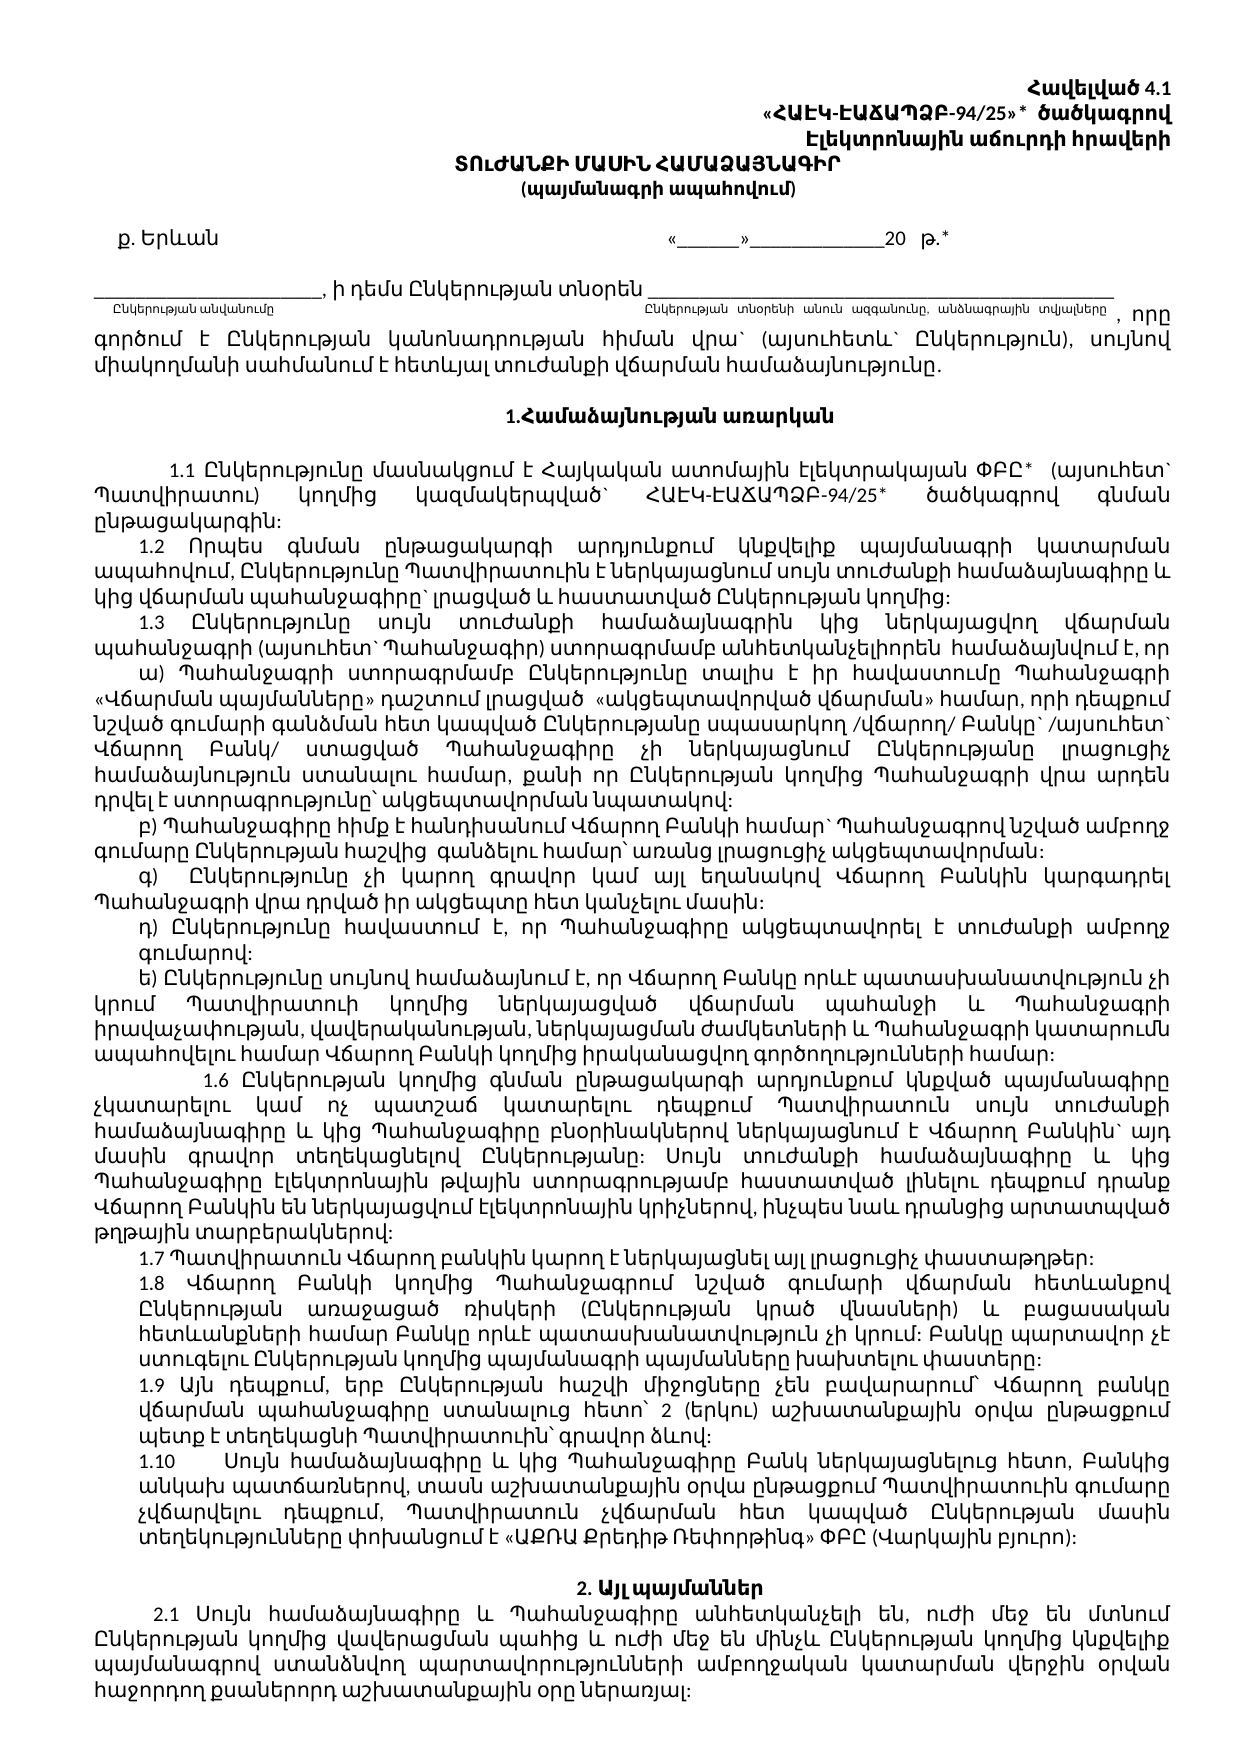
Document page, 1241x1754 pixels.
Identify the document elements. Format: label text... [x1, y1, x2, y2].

text դ) Ընկերությունը հավաստում է, որ Պահանջագիրը ակցեպտավորել է տուժանքի ամբողջ գումարով: [138, 914, 1171, 965]
text Ընկերության անվանումը Ընկերության տնօրենի անուն ազգանունը, անձնագրային տվյալները , որը գործում է Ընկերության կանոնադրության հիման վրա` (այսուհետև` Ընկերություն), սույնով միակողմանի սահմանում է հետևյալ տուժանքի վճարման համաձայնությունը. [94, 301, 1171, 377]
text 1.10 Սույն համաձայնագիրը և կից Պահանջագիրը Բանկ ներկայացնելուց հետո, Բանկից անկախ պատճառներով, տասն աշխատանքային օրվա ընթացքում Պատվիրատուին գումարը չվճարվելու դեպքում, Պատվիրատուն չվճարման հետ կապված Ընկերության մասին տեղեկությունները փոխանցում է «ԱՔՌԱ Քրեդիթ Ռեփորթինգ» ՓԲԸ (Վարկային բյուրո): [138, 1448, 1171, 1550]
text ե) Ընկերությունը սույնով համաձայնում է, որ Վճարող Բանկը որևէ պատասխանատվություն չի կրում Պատվիրատուի կողմից ներկայացված վճարման պահանջի և Պահանջագրի իրավաչափության, վավերականության, ներկայացման ժամկետների և Պահանջագրի կատարումն ապահովելու համար Վճարող Բանկի կողմից իրականացվող գործողությունների համար: [94, 965, 1171, 1067]
text ք. Երևան «______»_____________20 թ.* [94, 225, 1171, 250]
text Էլեկտրոնային աճուրդի հրավերի [94, 126, 1171, 151]
text (պայմանագրի ապահովում) [94, 177, 1171, 199]
text ______________________, ի դեմս Ընկերության տնօրեն _____________________________________________ [94, 276, 1171, 301]
text 1.1 Ընկերությունը մասնակցում է Հայկական ատոմային էլեկտրակայան ՓԲԸ* (այսուհետ` Պատվիրատու) կողմից կազմակերպված` ՀԱԷԿ-ԷԱՃԱՊՁԲ-94/25* ծածկագրով գնման ընթացակարգին: [94, 457, 1171, 533]
text 2. Այլ պայմաններ [169, 1575, 1171, 1601]
text «ՀԱԷԿ-ԷԱՃԱՊՁԲ-94/25»* ծածկագրով [94, 100, 1171, 126]
text 1.7 Պատվիրատուն Վճարող բանկին կարող է ներկայացնել այլ լրացուցիչ փաստաթղթեր: [138, 1245, 1171, 1270]
text 2.1 Սույն համաձայնագիրը և Պահանջագիրը անհետկանչելի են, ուժի մեջ են մտնում Ընկերության կողմից վավերացման պահից և ուժի մեջ են մինչև Ընկերության կողմից կնքվելիք պայմանագրով ստանձնվող պարտավորությունների ամբողջական կատարման վերջին օրվան հաջորդող քսաներորդ աշխատանքային օրը ներառյալ: [94, 1601, 1171, 1702]
text 1.6 Ընկերության կողմից գնման ընթացակարգի արդյունքում կնքված պայմանագիրը չկատարելու կամ ոչ պատշաճ կատարելու դեպքում Պատվիրատուն սույն տուժանքի համաձայնագիրը և կից Պահանջագիրը բնօրինակներով ներկայացնում է Վճարող Բանկին` այդ մասին գրավոր տեղեկացնելով Ընկերությանը: Սույն տուժանքի համաձայնագիրը և կից Պահանջագիրը էլեկտրոնային թվային ստորագրությամբ հաստատված լինելու դեպքում դրանք Վճարող Բանկին են ներկայացվում էլեկտրոնային կրիչներով, ինչպես նաև դրանցից արտատպված թղթային տարբերակներով: [94, 1067, 1171, 1245]
text Հավելված 4.1 [94, 75, 1171, 100]
text ա) Պահանջագրի ստորագրմամբ Ընկերությունը տալիս է իր հավաստումը Պահանջագրի «Վճարման պայմանները» դաշտում լրացված «ակցեպտավորված վճարման» համար, որի դեպքում նշված գումարի գանձման հետ կապված Ընկերությանը սպասարկող /վճարող/ Բանկը` /այսուհետ` Վճարող Բանկ/ ստացված Պահանջագիրը չի ներկայացնում Ընկերությանը լրացուցիչ համաձայնություն ստանալու համար, քանի որ Ընկերության կողմից Պահանջագրի վրա արդեն դրվել է ստորագրությունը՝ ակցեպտավորման նպատակով: [94, 660, 1171, 813]
text 1.Համաձայնության առարկան [169, 403, 1171, 428]
text 1.3 Ընկերությունը սույն տուժանքի համաձայնագրին կից ներկայացվող վճարման պահանջագրի (այսուհետ` Պահանջագիր) ստորագրմամբ անհետկանչելիորեն համաձայնվում է, որ [94, 609, 1171, 660]
text ՏՈւԺԱՆՔԻ ՄԱՍԻՆ ՀԱՄԱՁԱՅՆԱԳԻՐ [94, 151, 1171, 177]
text գ) Ընկերությունը չի կարող գրավոր կամ այլ եղանակով Վճարող Բանկին կարգադրել Պահանջագրի վրա դրված իր ակցեպտը հետ կանչելու մասին: [94, 864, 1171, 914]
text 1.8 Վճարող Բանկի կողմից Պահանջագրում նշված գումարի վճարման հետևանքով Ընկերության առաջացած ռիսկերի (Ընկերության կրած վնասների) և բացասական հետևանքների համար Բանկը որևէ պատասխանատվություն չի կրում: Բանկը պարտավոր չէ ստուգելու Ընկերության կողմից պայմանագրի պայմանները խախտելու փաստերը: [138, 1270, 1171, 1372]
text 1.2 Որպես գնման ընթացակարգի արդյունքում կնքվելիք պայմանագրի կատարման ապահովում, Ընկերությունը Պատվիրատուին է ներկայացնում սույն տուժանքի համաձայնագիրը և կից վճարման պահանջագիրը` լրացված և հաստատված Ընկերության կողմից: [94, 533, 1171, 609]
text 1.9 Այն դեպքում, երբ Ընկերության հաշվի միջոցները չեն բավարարում՝ Վճարող բանկը վճարման պահանջագիրը ստանալուց հետո՝ 2 (երկու) աշխատանքային օրվա ընթացքում պետք է տեղեկացնի Պատվիրատուին՝ գրավոր ձևով: [138, 1372, 1171, 1448]
text բ) Պահանջագիրը հիմք է հանդիսանում Վճարող Բանկի համար` Պահանջագրով նշված ամբողջ գումարը Ընկերության հաշվից գանձելու համար՝ առանց լրացուցիչ ակցեպտավորման: [94, 813, 1171, 864]
